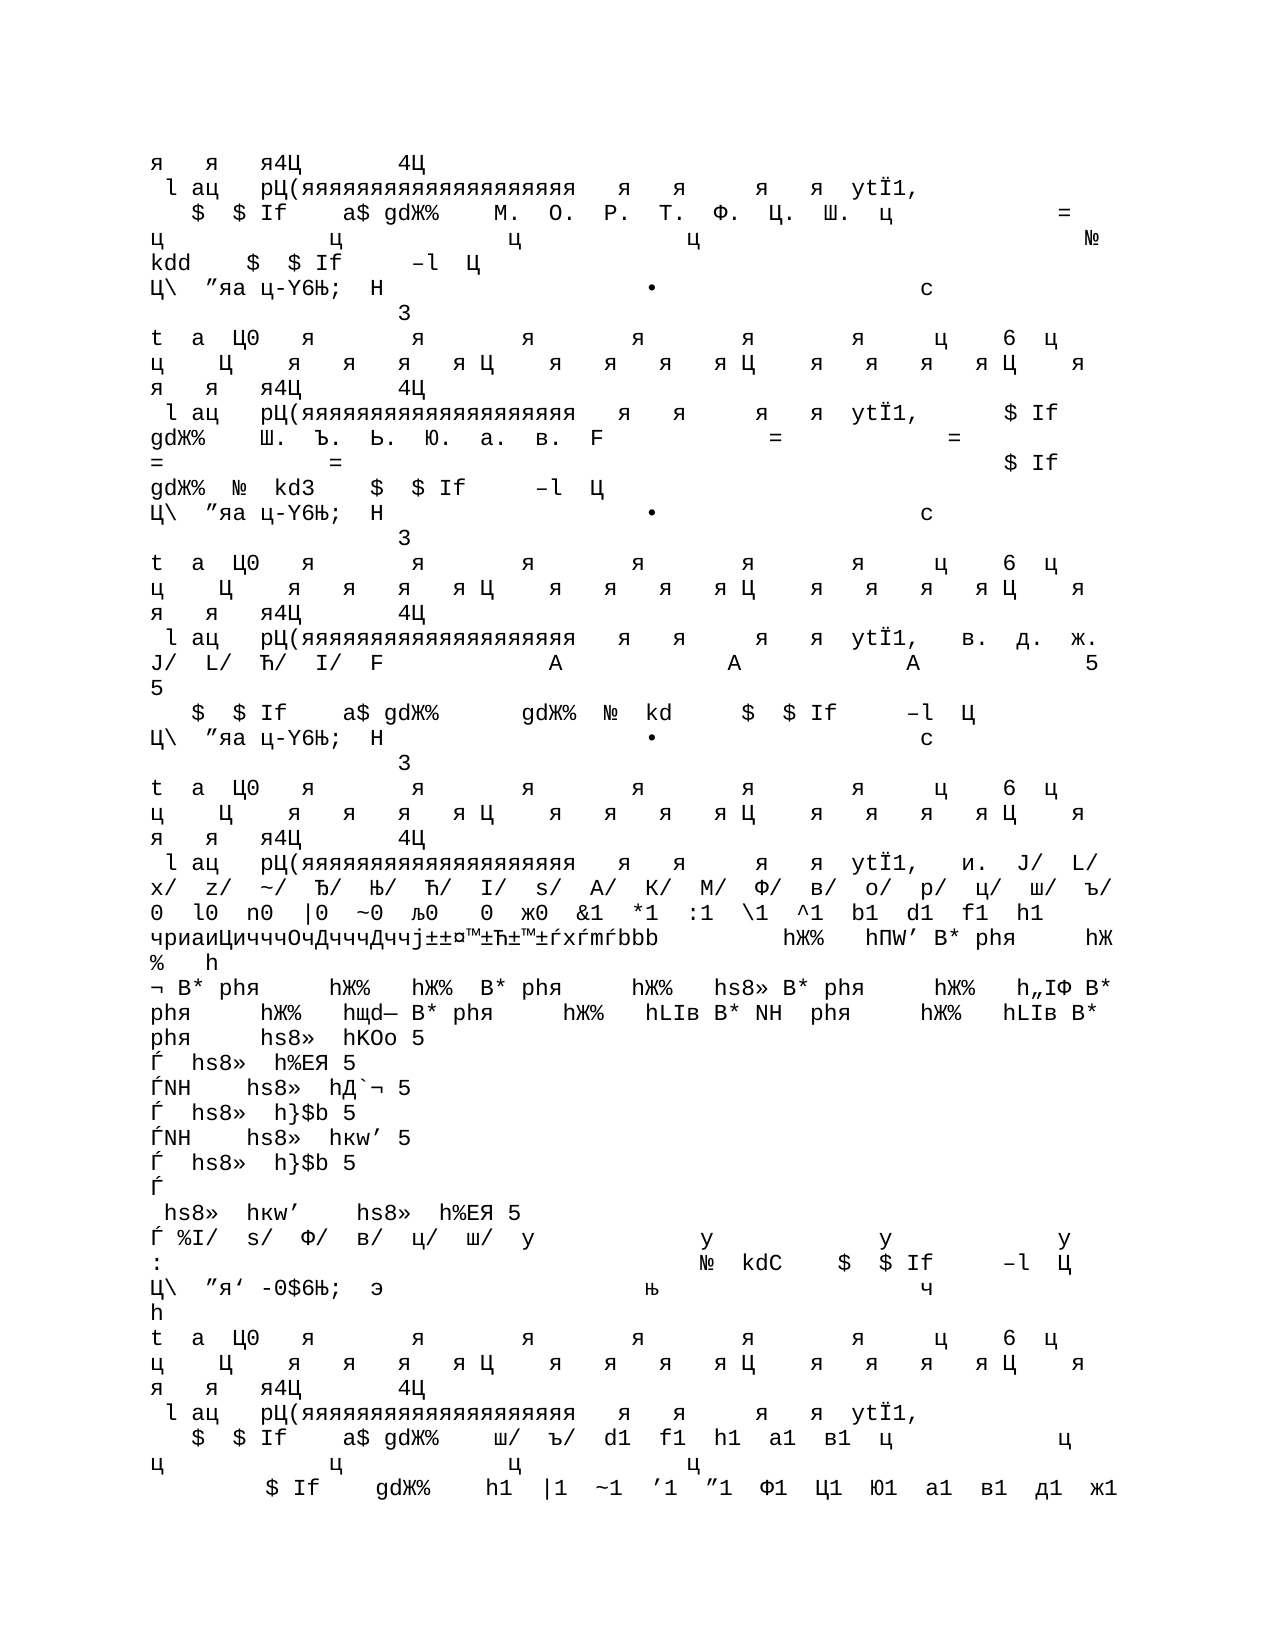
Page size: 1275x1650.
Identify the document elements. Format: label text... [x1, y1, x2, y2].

text $ $ If a$ gdЖ% М. О. Р. Т. Ф. Ц. Ш. ц = ц ц ц ц № kdd $ $ If –l Ц [150, 200, 1125, 275]
text 3 [150, 750, 1125, 775]
text $ $ If a$ gdЖ% gdЖ% № kd $ $ If –l Ц [150, 700, 1125, 725]
text hѕ8» hкw’ hѕ8» h%EЯ 5 [150, 1200, 1125, 1225]
text l aц pЦ(яяяяяяяяяяяяяяяяяяяя я я я я ytЇ1, [150, 175, 1125, 200]
text t а Ц0 я я я я я я ц 6 ц ц Ц я я я я Ц я я я я Ц я я я я Ц я я я я4Ц 4Ц [150, 325, 1125, 400]
text l aц pЦ(яяяяяяяяяяяяяяяяяяяя я я я я ytЇ1, и. J/ L/ x/ z/ ~/ Ђ/ Њ/ Ћ/ І/ ѕ/ А/ К/ М/ Ф/ в/ о/ р/ ц/ ш/ ъ/ 0 l0 n0 |0 ~0 љ0 0 ж0 &1 *1 :1 \1 ^1 b1 d1 f1 h1 чриаиЦичччОчДчччДччј±±¤™±Ћ±™±ѓxѓmѓbbb hЖ% hПW’ B* phя hЖ% h ¬ B* phя hЖ% hЖ% B* phя hЖ% hѕ8» B* phя hЖ% h„IФ B* phя hЖ% hщd— B* phя hЖ% hLIв B* NH phя hЖ% hLIв B* phя hѕ8» hKOo 5 [150, 850, 1125, 1050]
text Ѓ hѕ8» h}$b 5 [150, 1100, 1125, 1125]
text Ѓ hѕ8» h}$b 5 [150, 1150, 1125, 1175]
text l aц pЦ(яяяяяяяяяяяяяяяяяяяя я я я я ytЇ1, $ If gdЖ% Ш. Ъ. Ь. Ю. а. в. F = = = = $ If gdЖ% № kd3 $ $ If –l Ц [150, 400, 1125, 500]
text Ц\ ”яa ц-Y6Њ; Н • c [150, 725, 1125, 750]
text Ц\ ”я‘ -0$6Њ; э њ ч h [150, 1275, 1125, 1325]
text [150, 1425, 1125, 1500]
text 3 [150, 300, 1125, 325]
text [150, 150, 1125, 175]
text l aц pЦ(яяяяяяяяяяяяяяяяяяяя я я я я ytЇ1, [150, 1400, 1125, 1425]
text Ц\ ”яa ц-Y6Њ; Н • c [150, 275, 1125, 300]
text Ц\ ”яa ц-Y6Њ; Н • c [150, 500, 1125, 525]
text t а Ц0 я я я я я я ц 6 ц ц Ц я я я я Ц я я я я Ц я я я я Ц я я я я4Ц 4Ц [150, 775, 1125, 850]
text t а Ц0 я я я я я я ц 6 ц ц Ц я я я я Ц я я я я Ц я я я я Ц я я я я4Ц 4Ц [150, 1325, 1125, 1400]
text ЃNH hѕ8» hкw’ 5 [150, 1125, 1125, 1150]
text l aц pЦ(яяяяяяяяяяяяяяяяяяяя я я я я ytЇ1, в. д. ж. J/ L/ Ћ/ І/ F A A A 5 5 [150, 625, 1125, 700]
text Ѓ hѕ8» h%EЯ 5 [150, 1050, 1125, 1075]
text Ѓ %І/ ѕ/ Ф/ в/ ц/ ш/ у у у у : № kdС $ $ If –l Ц [150, 1225, 1125, 1275]
text Ѓ [150, 1175, 1125, 1200]
text t а Ц0 я я я я я я ц 6 ц ц Ц я я я я Ц я я я я Ц я я я я Ц я я я я4Ц 4Ц [150, 550, 1125, 625]
text 3 [150, 525, 1125, 550]
text ЃNH hѕ8» hД`¬ 5 [150, 1075, 1125, 1100]
